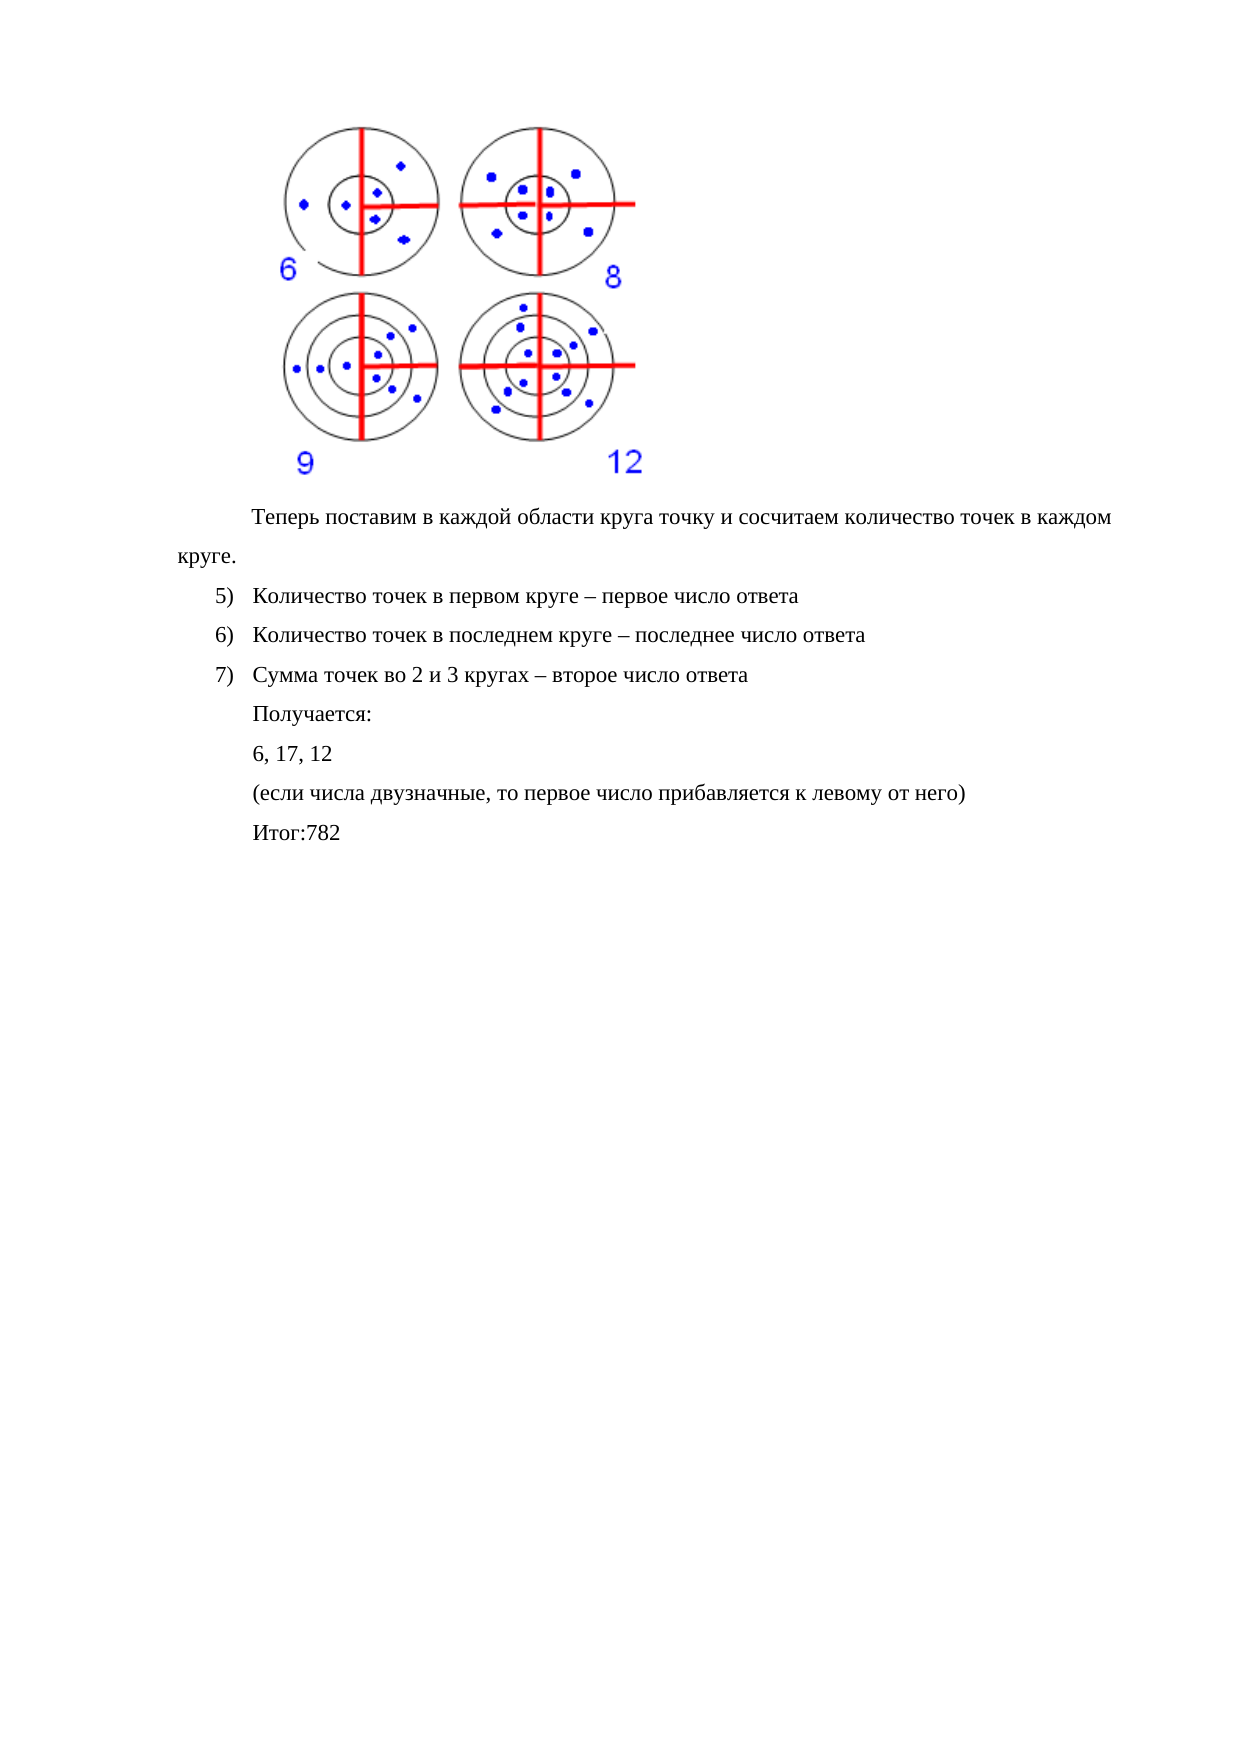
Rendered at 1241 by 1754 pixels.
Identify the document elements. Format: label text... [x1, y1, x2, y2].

text Получается: [252, 700, 1152, 727]
text Итог:782 [252, 819, 1152, 845]
text 6, 17, 12 [252, 740, 1152, 766]
picture [251, 118, 659, 489]
list Количество точек в первом круге – первое число ответа [215, 582, 1152, 608]
text (если числа двузначные, то первое число прибавляется к левому от него) [252, 779, 1152, 806]
list Сумма точек во 2 и 3 кругах – второе число ответа [215, 661, 1152, 687]
text Теперь поставим в каждой области круга точку и сосчитаем количество точек в каждом круге. [177, 503, 1152, 569]
list Количество точек в последнем круге – последнее число ответа [215, 621, 1152, 648]
